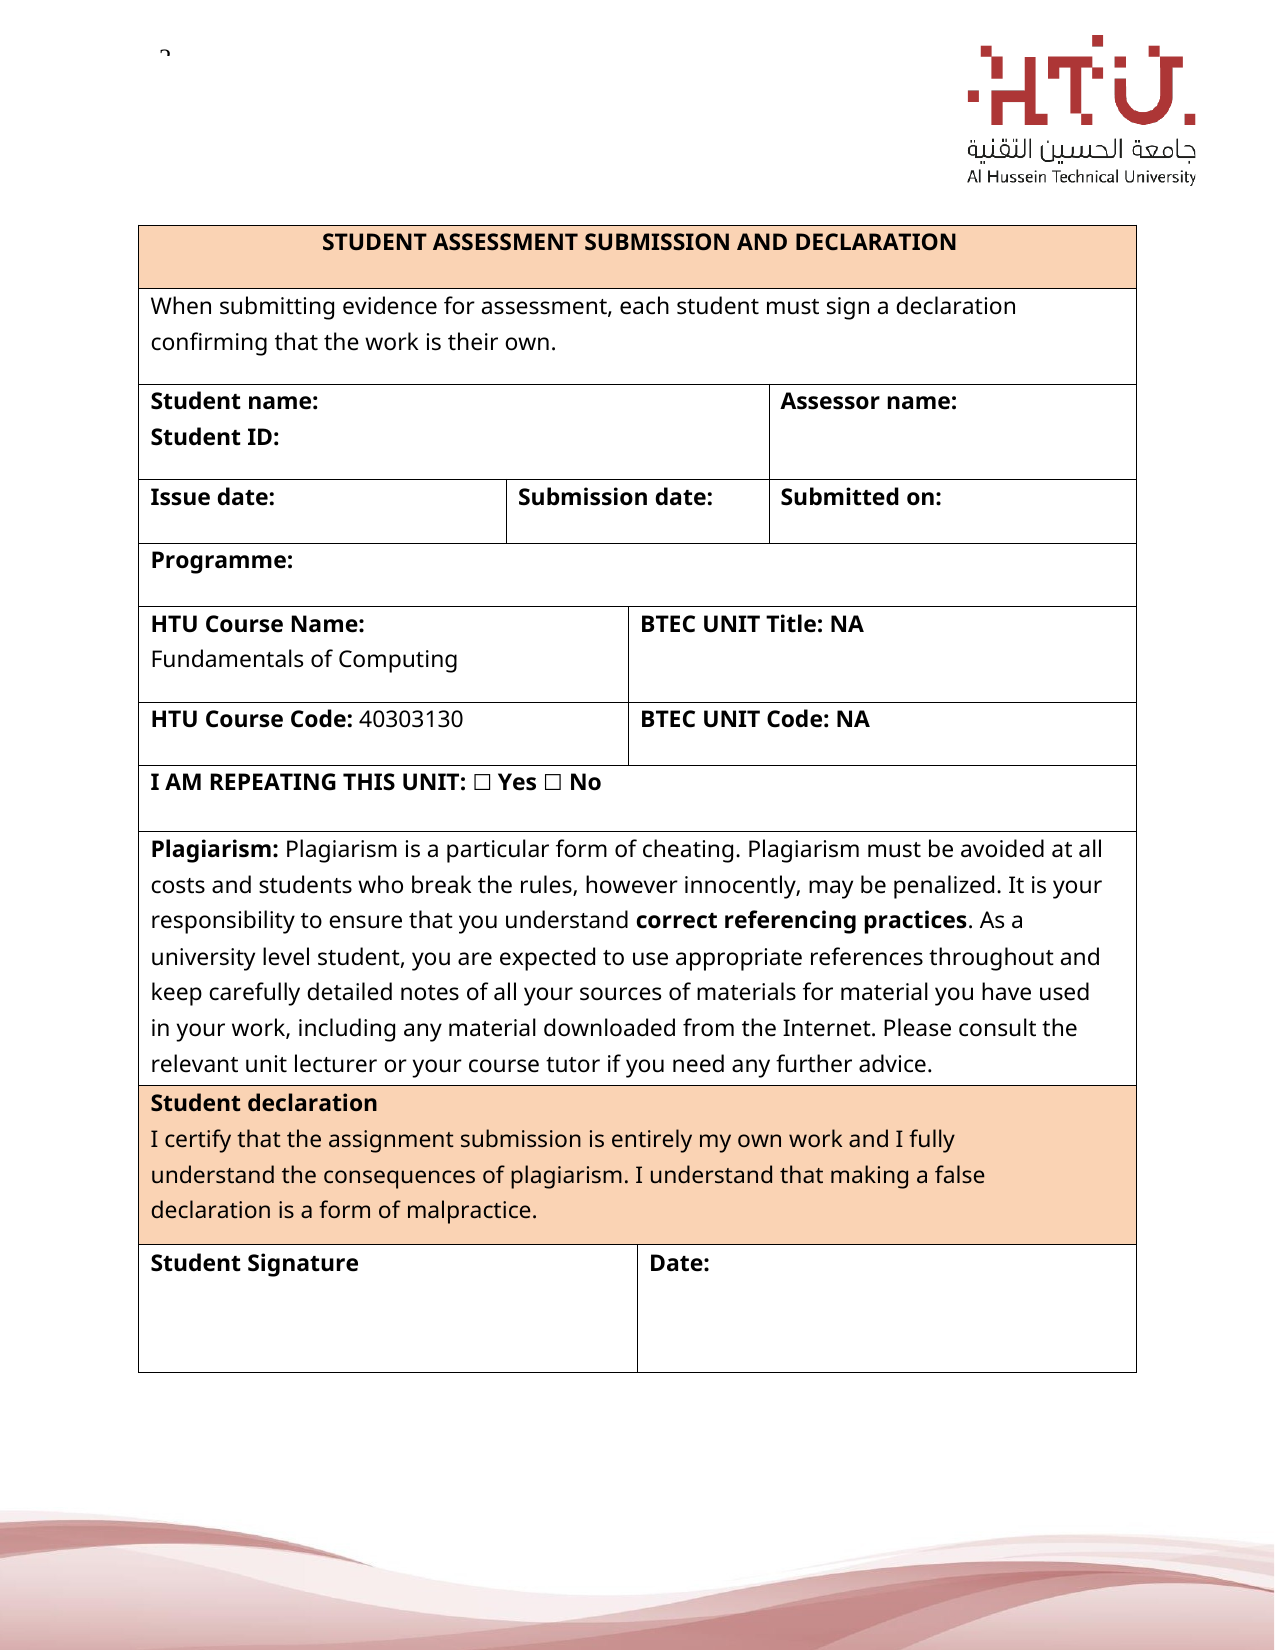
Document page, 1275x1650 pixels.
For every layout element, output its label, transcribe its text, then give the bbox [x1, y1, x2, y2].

table_cell Assessor name: [770, 385, 1136, 479]
picture [967, 35, 1196, 186]
table_cell Student Signature [139, 1245, 637, 1372]
table_cell When submitting evidence for assessment, each student must sign a declaration confirming that the work is their own. [139, 289, 1136, 383]
table_cell Date: [638, 1245, 1136, 1372]
table_header STUDENT ASSESSMENT SUBMISSION AND DECLARATION [139, 226, 1136, 288]
table_cell BTEC UNIT Code: NA [629, 703, 1136, 765]
table_cell Issue date: [139, 480, 506, 543]
table_cell BTEC UNIT Title: NA [629, 607, 1136, 702]
table_cell I AM REPEATING THIS UNIT: ☐ Yes ☐ No [139, 766, 1136, 831]
table_cell HTU Course Name: Fundamentals of Computing [139, 607, 628, 702]
table_cell Submitted on: [770, 480, 1136, 543]
table_cell Student declaration I certify that the assignment submission is entirely my own work and I fully understand the consequences of plagiarism. I understand that making a false declaration is a form of malpractice. [139, 1086, 1136, 1244]
table_cell Submission date: [507, 480, 769, 543]
table_cell Student name: Student ID: [139, 385, 769, 479]
table_cell Programme: [139, 544, 1136, 606]
table_cell HTU Course Code: 40303130 [139, 703, 628, 765]
picture [0, 1507, 1275, 1650]
table_cell Plagiarism: Plagiarism is a particular form of cheating. Plagiarism must be avoided at all costs and students who break the rules, however innocently, may be penalized. It is your responsibility to ensure that you understand correct referencing practices. As a university level student, you are expected to use appropriate references throughout and keep carefully detailed notes of all your sources of materials for material you have used in your work, including any material downloaded from the Internet. Please consult the relevant unit lecturer or your course tutor if you need any further advice. [139, 832, 1136, 1085]
